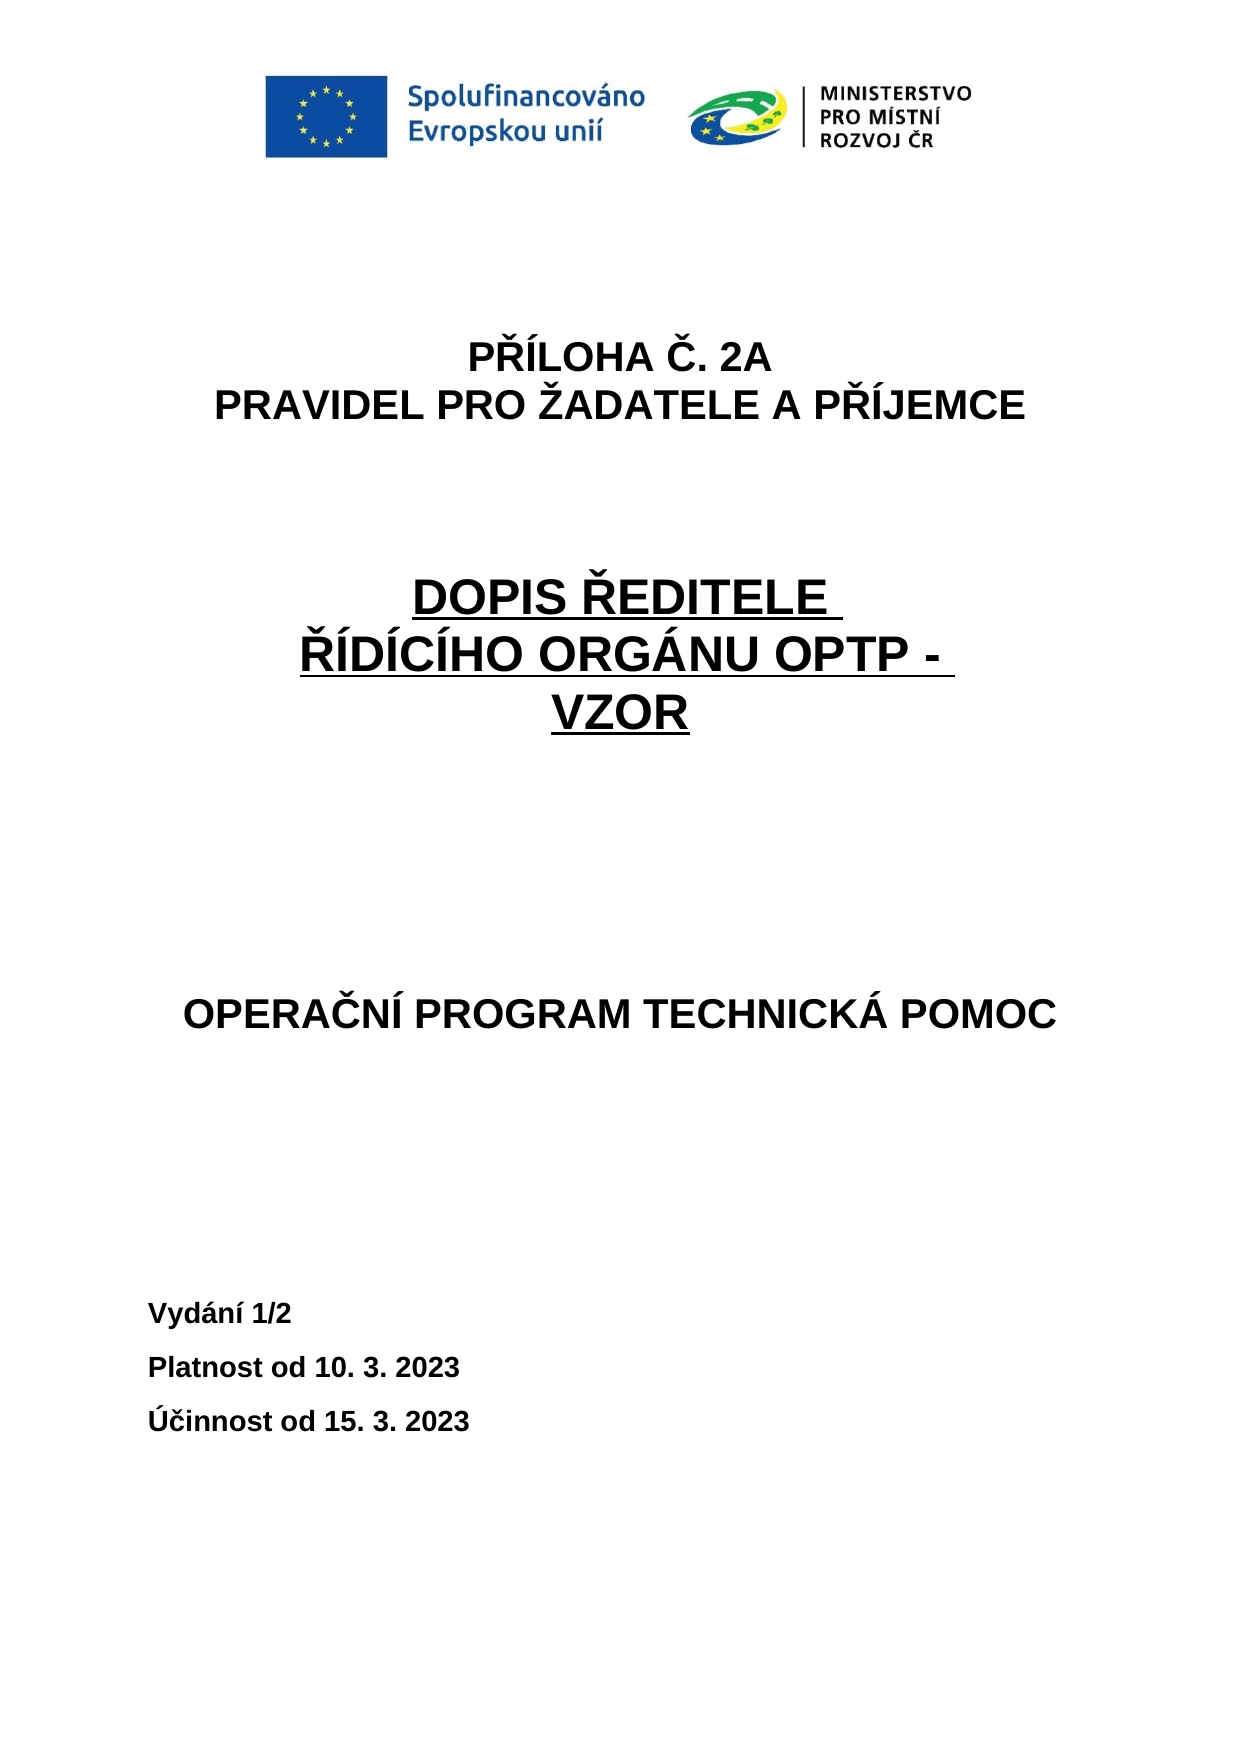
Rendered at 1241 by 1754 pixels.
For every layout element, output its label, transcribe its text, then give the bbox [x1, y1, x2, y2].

text Vydání 1/2 [148, 1296, 1092, 1329]
text Pravidel pro žadatele A příjemce [148, 380, 1092, 428]
text Operační program technická Pomoc [148, 989, 1092, 1037]
text Dopis ŘEDITELE [148, 567, 1092, 625]
text příloha č. 2A [148, 332, 1092, 380]
text Účinnost od 15. 3. 2023 [148, 1404, 1092, 1438]
picture [263, 73, 977, 160]
text Vzor [148, 682, 1092, 740]
text Platnost od 10. 3. 2023 [148, 1350, 1092, 1383]
text ŘÍDÍCÍHO ORGÁNU OPTP - [148, 625, 1092, 682]
